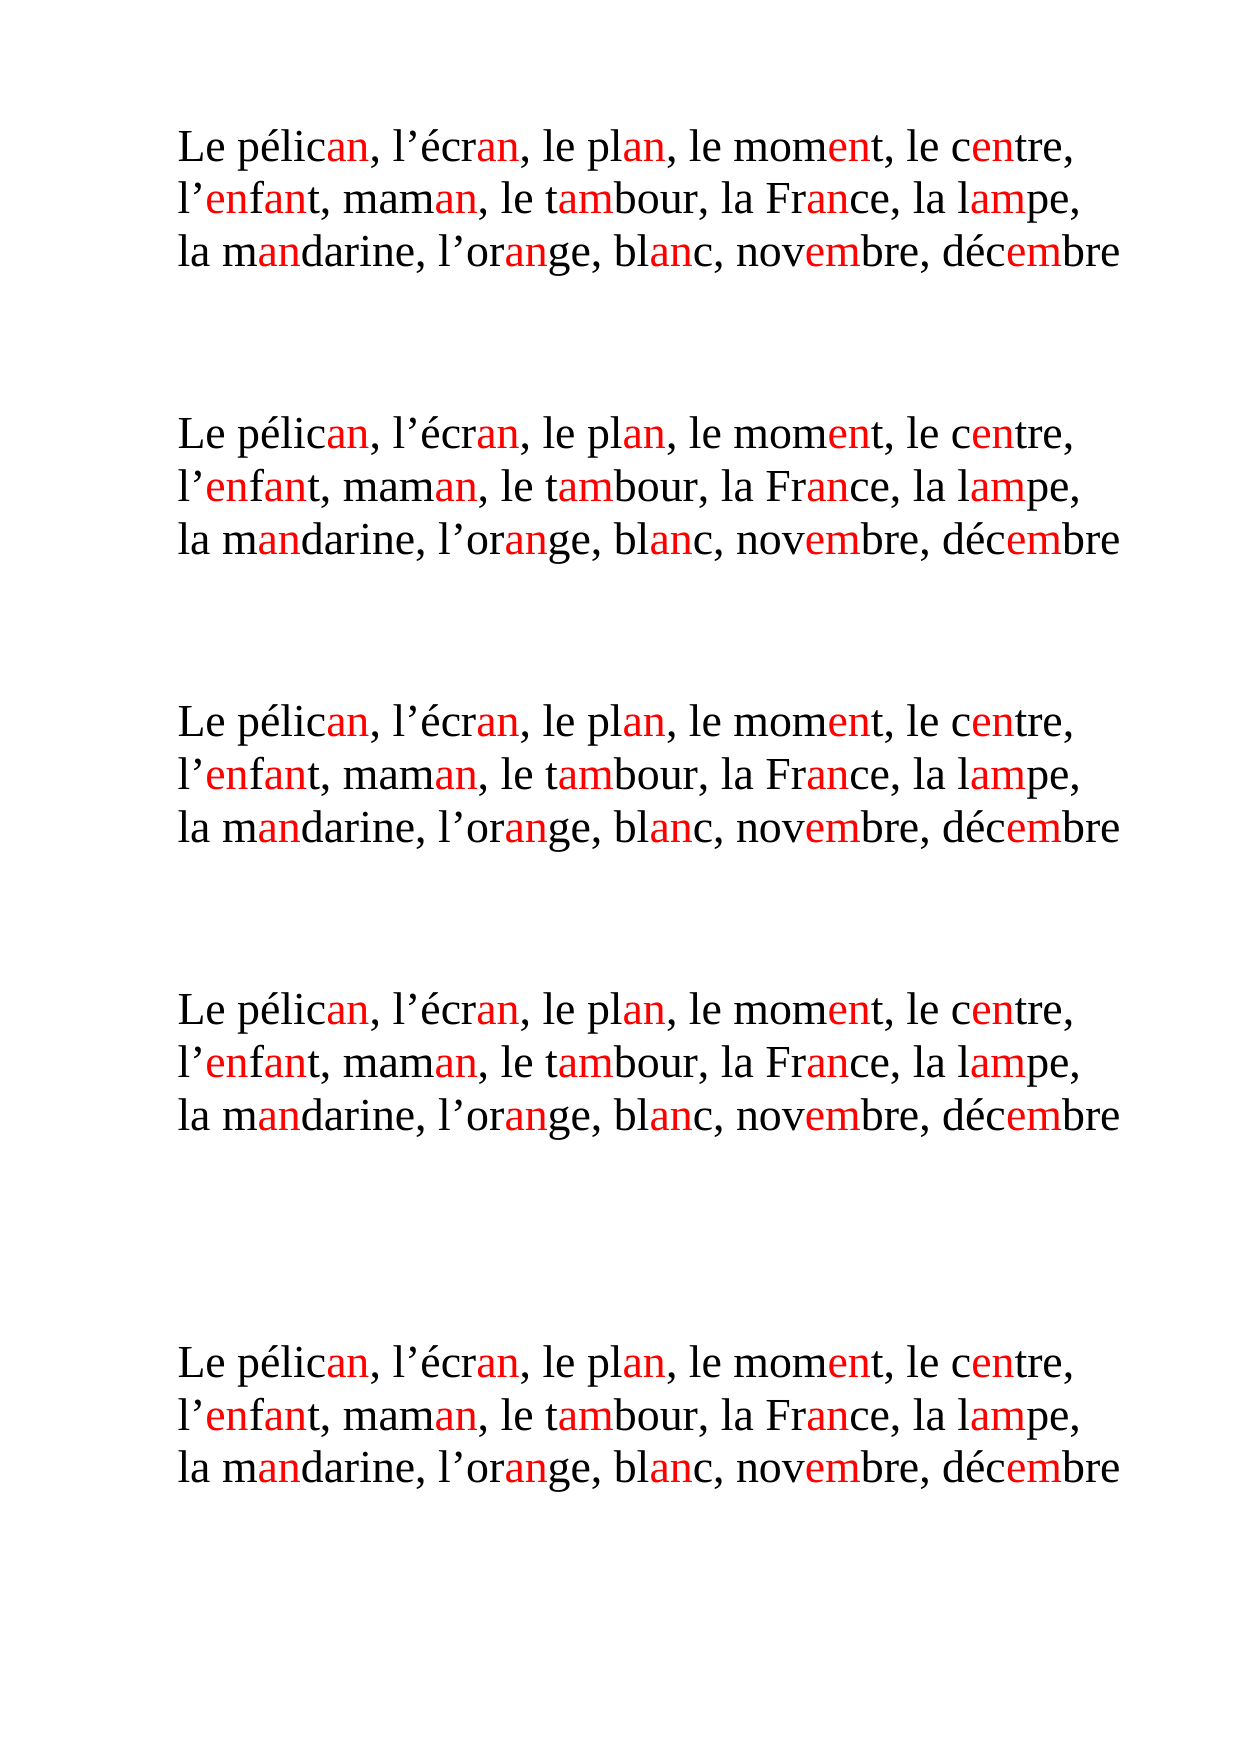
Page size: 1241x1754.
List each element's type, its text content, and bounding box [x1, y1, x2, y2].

text Le pélican, l’écran, le plan, le moment, le centre, l’enfant, maman, le tambour, la France, la lampe, [177, 694, 1152, 799]
text la mandarine, l’orange, blanc, novembre, décembre [177, 1087, 1152, 1140]
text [177, 406, 1152, 511]
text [177, 118, 1152, 223]
text la mandarine, l’orange, blanc, novembre, décembre [177, 511, 1152, 564]
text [177, 1335, 1152, 1440]
text Le pélican, l’écran, le plan, le moment, le centre, l’enfant, maman, le tambour, la France, la lampe, [177, 982, 1152, 1087]
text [177, 223, 1152, 276]
text la mandarine, l’orange, blanc, novembre, décembre [177, 799, 1152, 852]
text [177, 1440, 1152, 1493]
